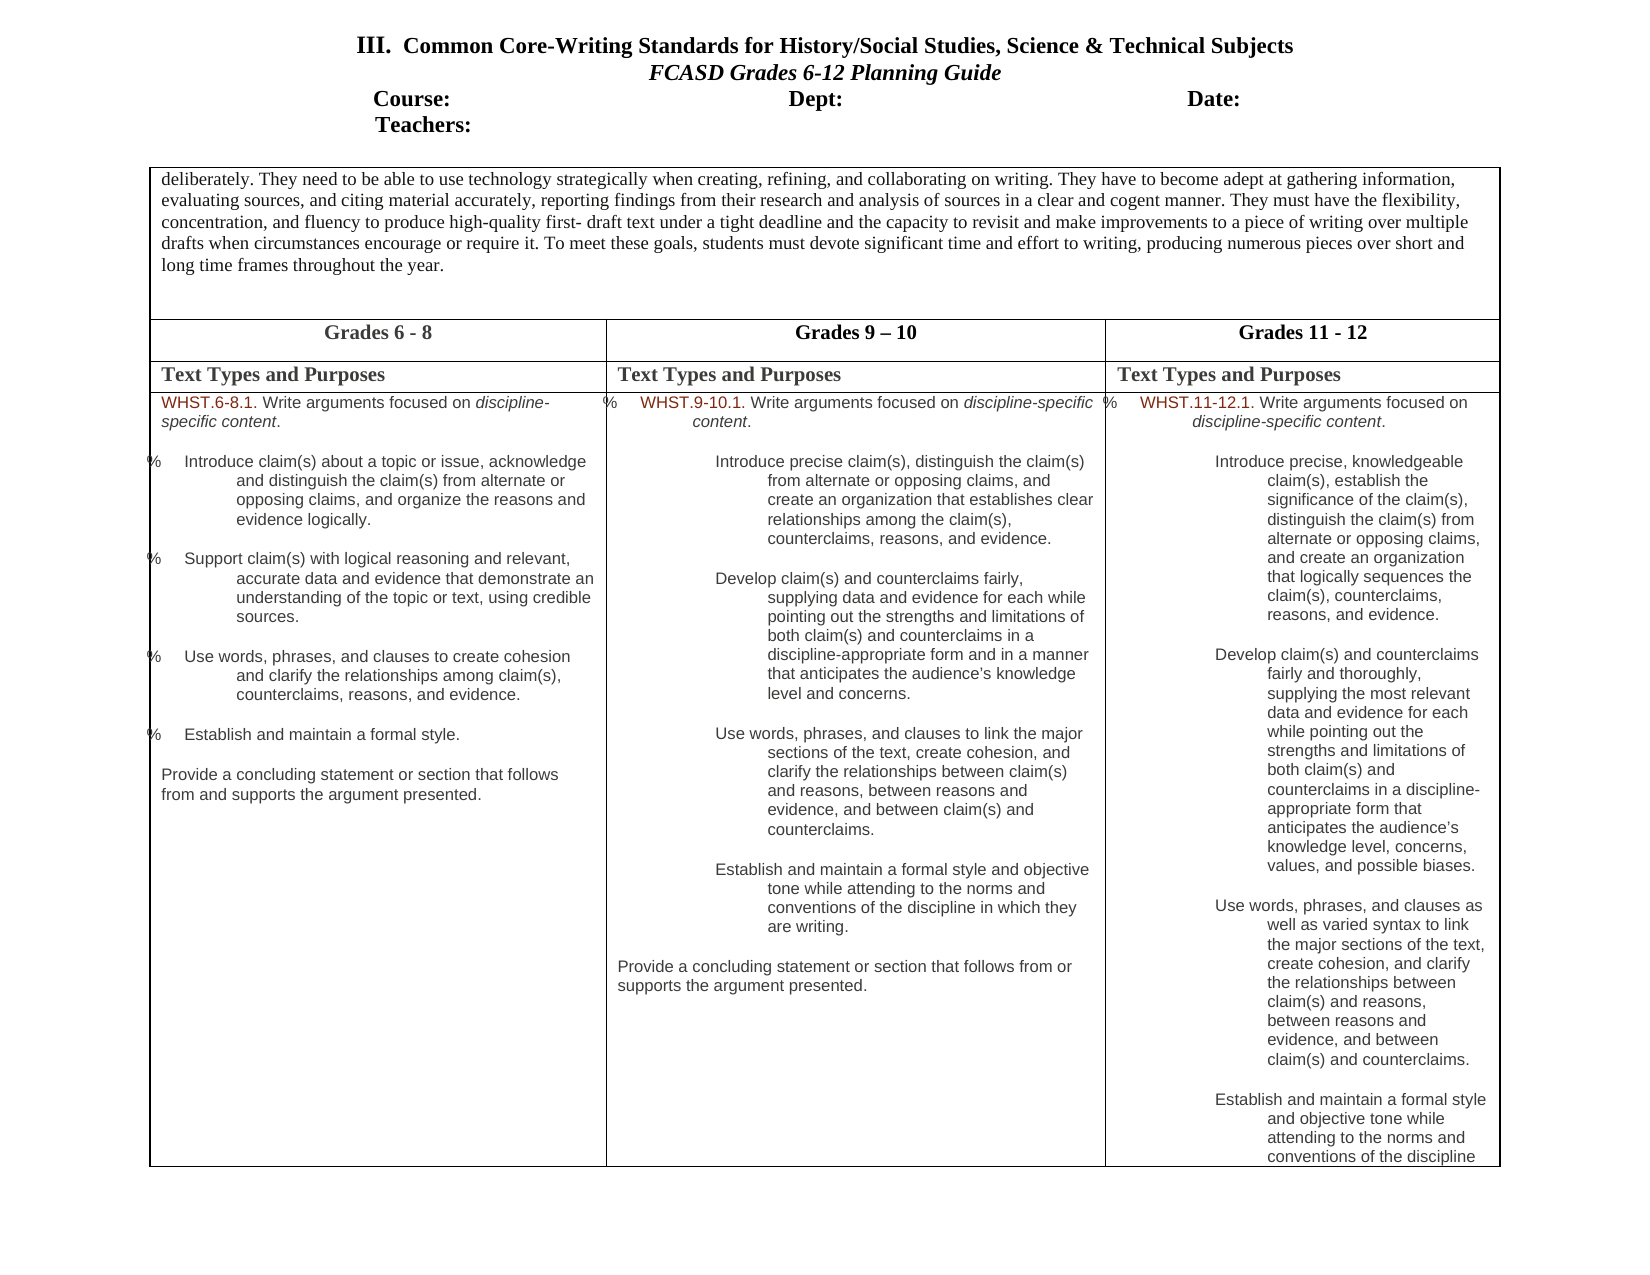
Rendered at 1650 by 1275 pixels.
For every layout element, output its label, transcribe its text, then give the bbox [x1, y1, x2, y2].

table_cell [151, 393, 606, 1166]
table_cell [607, 393, 1105, 1166]
table_cell Text Types and Purposes [1106, 362, 1499, 392]
table_cell Grades 9 – 10 [607, 320, 1105, 361]
table_cell Grades 6 - 8 [151, 320, 606, 361]
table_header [151, 168, 1499, 318]
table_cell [1106, 393, 1499, 1166]
table_cell Text Types and Purposes [607, 362, 1105, 392]
table_cell Grades 11 - 12 [1106, 320, 1499, 361]
table_cell Text Types and Purposes [151, 362, 606, 392]
